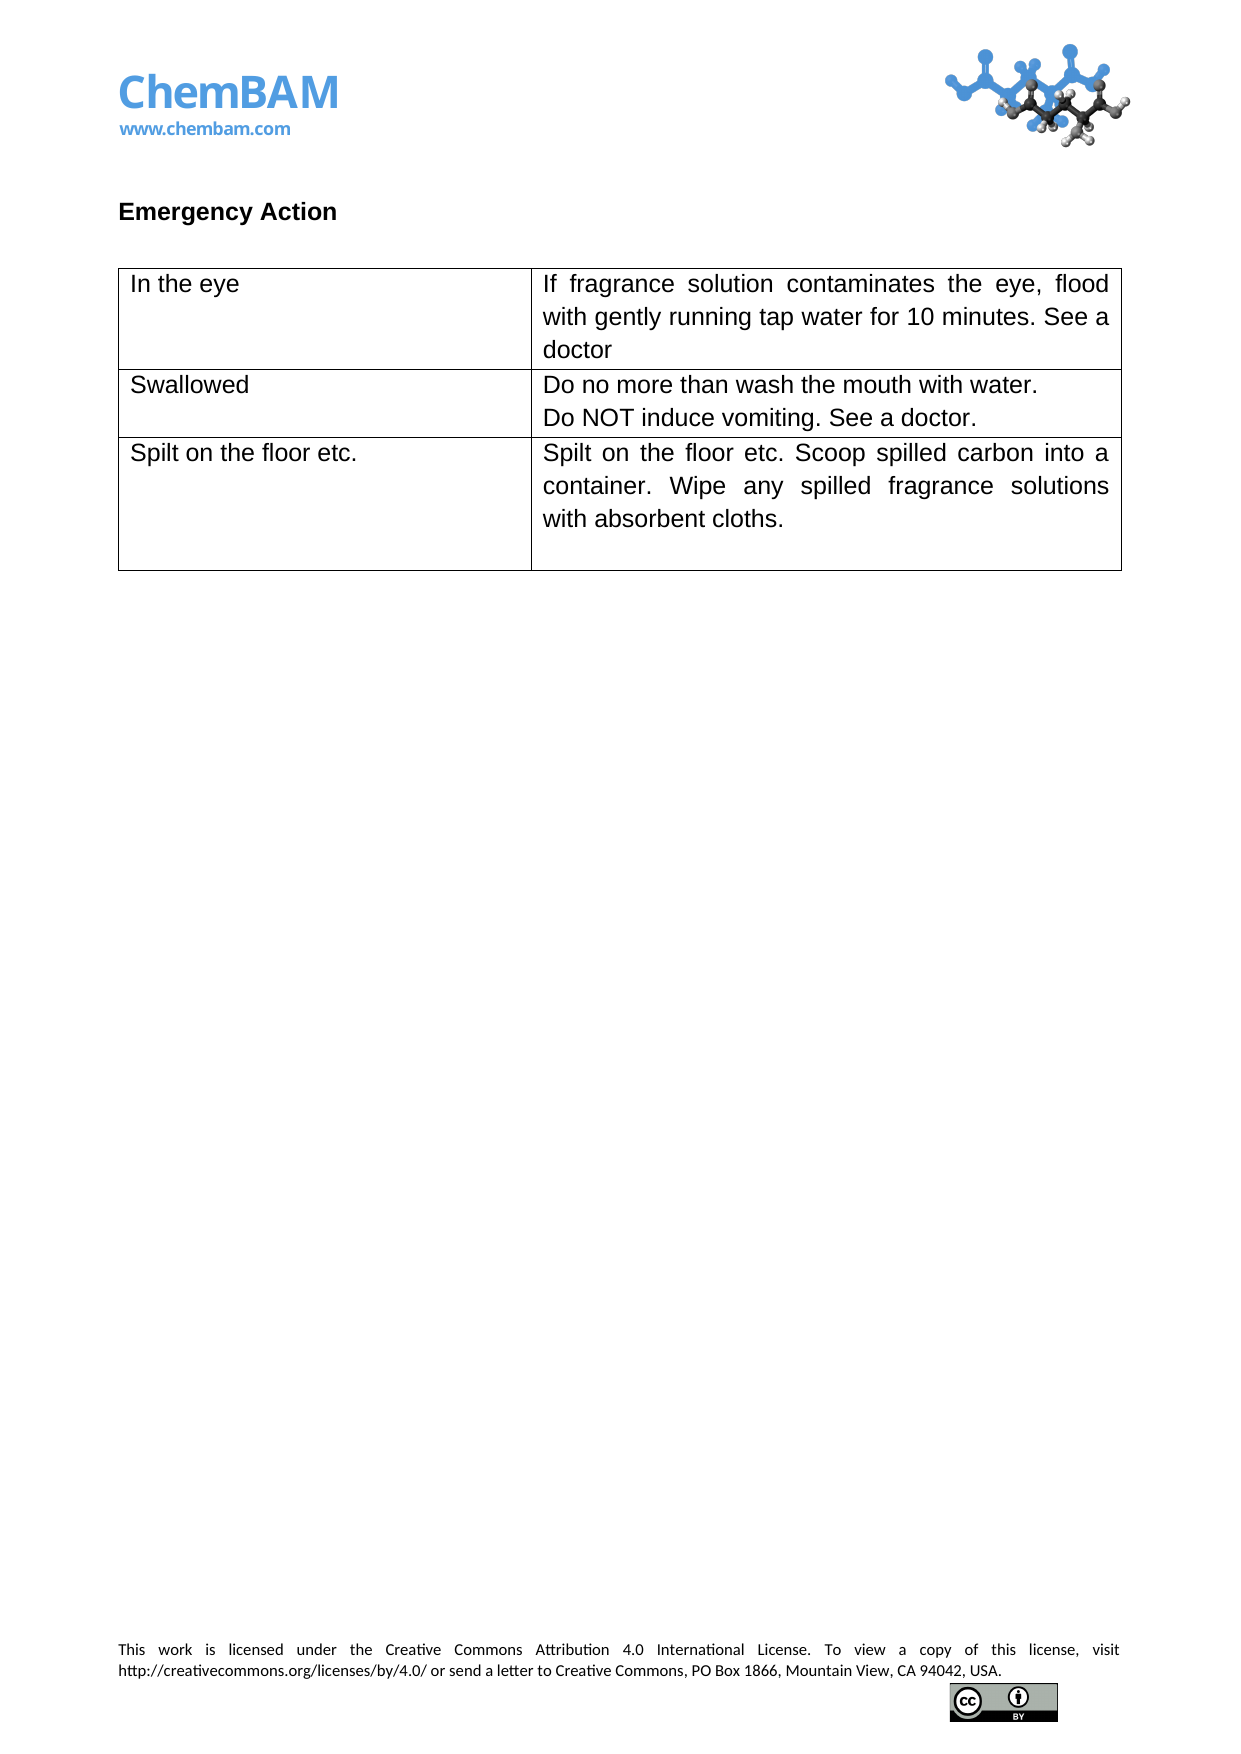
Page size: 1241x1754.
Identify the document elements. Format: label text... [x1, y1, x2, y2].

table_cell Spilt on the floor etc. [119, 438, 531, 570]
subtitle Emergency Action [118, 197, 1122, 225]
table_cell Do no more than wash the mouth with water. Do NOT induce vomiting. See a doctor. [532, 370, 1121, 437]
table_header In the eye [119, 269, 531, 369]
table_cell Swallowed [119, 370, 531, 437]
picture [949, 1683, 1058, 1722]
picture [938, 36, 1134, 151]
table_header If fragrance solution contaminates the eye, flood with gently running tap water for 10 minutes. See a doctor [532, 269, 1121, 369]
table_cell Spilt on the floor etc. Scoop spilled carbon into a container. Wipe any spilled fragrance solutions with absorbent cloths. [532, 438, 1121, 570]
